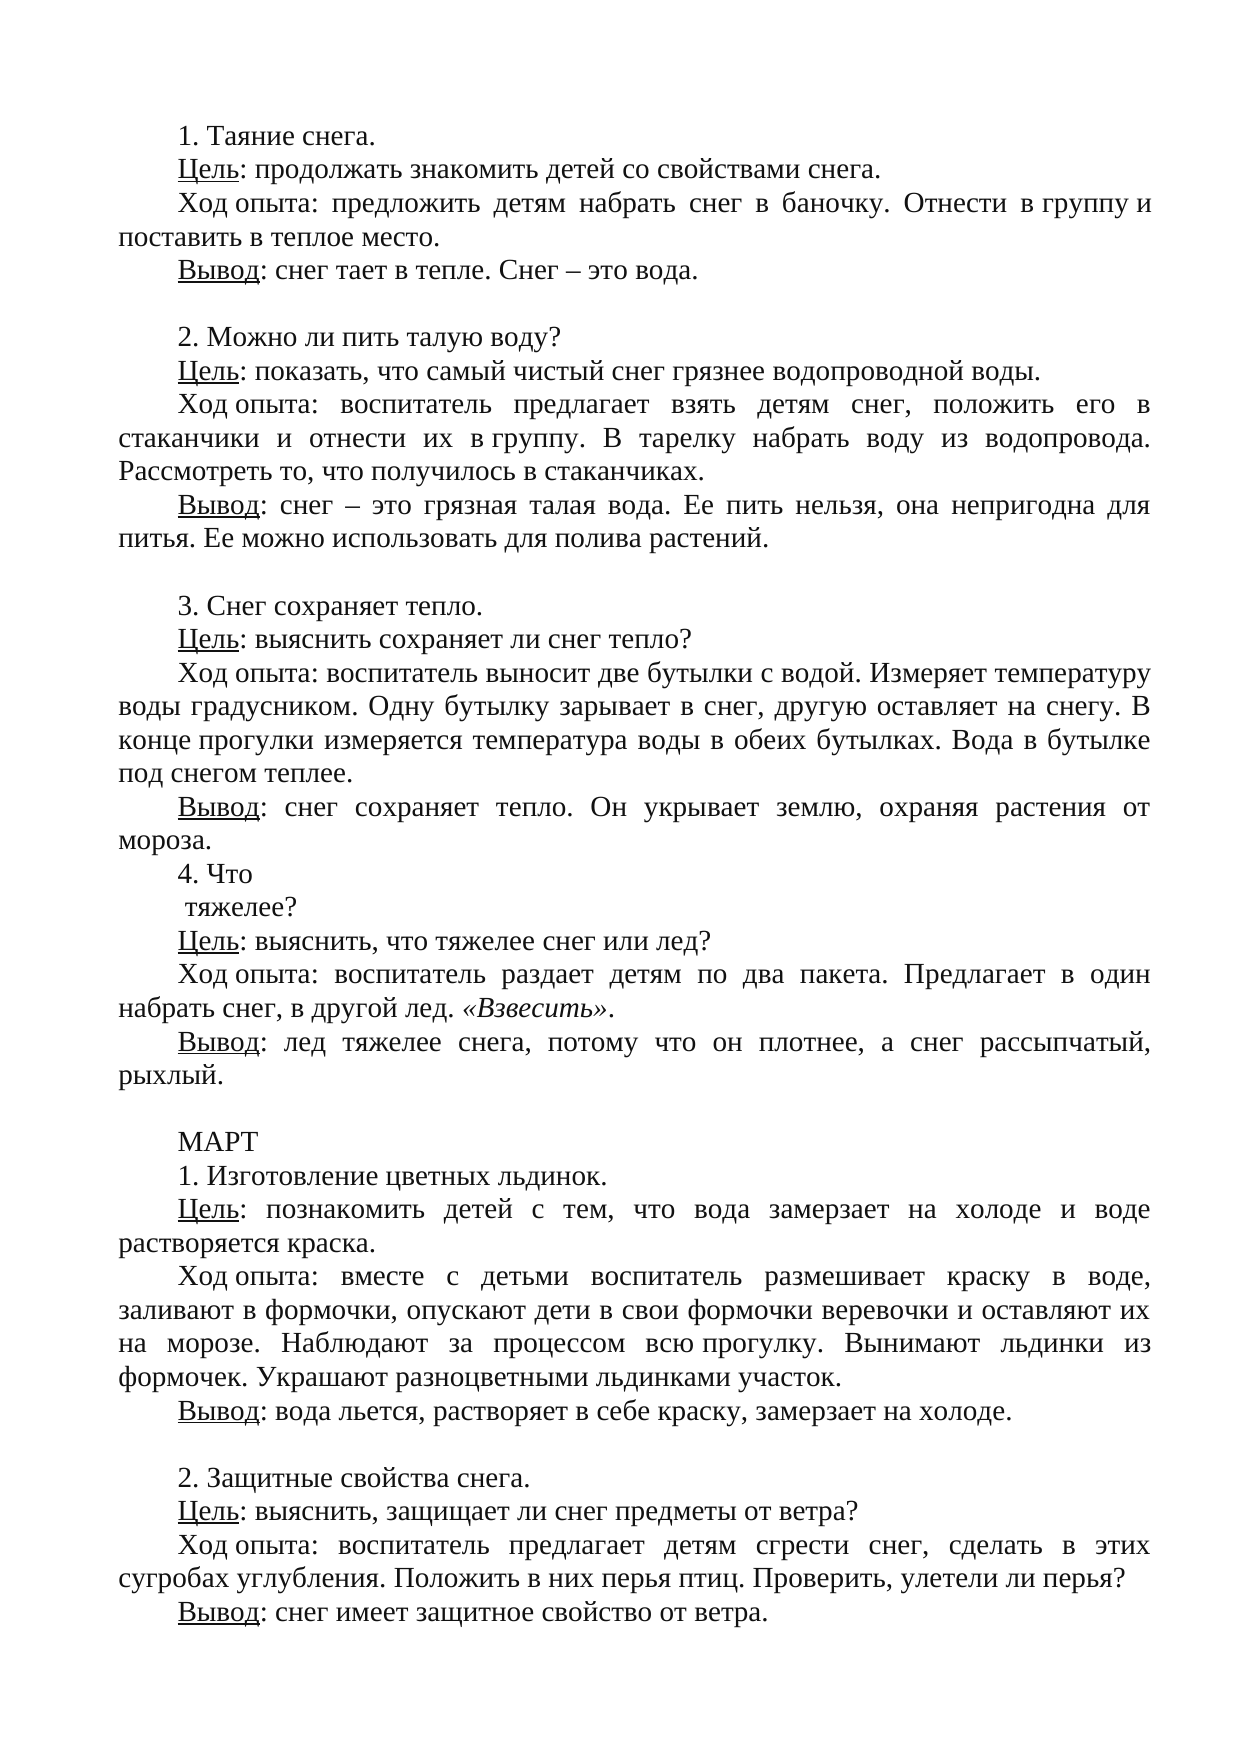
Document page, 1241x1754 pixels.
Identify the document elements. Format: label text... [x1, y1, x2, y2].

text Цель: познакомить детей с тем, что вода замерзает на холоде и воде растворяется краска. [118, 1191, 1152, 1258]
text 1. Изготовление цветных льдинок. [118, 1158, 1152, 1191]
text 3. Снег сохраняет тепло. [118, 588, 1152, 621]
text Ход опыта: воспитатель предлагает взять детям снег, положить его в стаканчики и отнести их в группу. В тарелку набрать воду из водопровода. Рассмотреть то, что получилось в стаканчиках. [118, 386, 1152, 487]
text Вывод: вода льется, растворяет в себе краску, замерзает на холоде. [118, 1393, 1152, 1426]
text Ход опыта: вместе с детьми воспитатель размешивает краску в воде, заливают в формочки, опускают дети в свои формочки веревочки и оставляют их на морозе. Наблюдают за процессом всю прогулку. Вынимают льдинки из формочек. Украшают разноцветными льдинками участок. [118, 1258, 1152, 1393]
text тяжелее? [118, 889, 1152, 923]
text 2. Можно ли пить талую воду? [118, 319, 1152, 353]
text 1. Таяние снега. [118, 118, 1152, 152]
text Вывод: снег имеет защитное свойство от ветра. [118, 1594, 1152, 1627]
text 2. Защитные свойства снега. [118, 1460, 1152, 1493]
text Вывод: лед тяжелее снега, потому что он плотнее, а снег рассыпчатый, рыхлый. [118, 1024, 1152, 1091]
text Цель: выяснить, защищает ли снег предметы от ветра? [118, 1493, 1152, 1527]
text Вывод: снег – это грязная талая вода. Ее пить нельзя, она непригодна для питья. Ее можно использовать для полива растений. [118, 487, 1152, 554]
text Ход опыта: предложить детям набрать снег в баночку. Отнести в группу и поставить в теплое место. [118, 185, 1152, 252]
text Цель: выяснить сохраняет ли снег тепло? [118, 621, 1152, 655]
text Цель: выяснить, что тяжелее снег или лед? [118, 923, 1152, 957]
text МАРТ [118, 1124, 1152, 1158]
text Ход опыта: воспитатель предлагает детям сгрести снег, сделать в этих сугробах углубления. Положить в них перья птиц. Проверить, улетели ли перья? [118, 1527, 1152, 1594]
text Цель: продолжать знакомить детей со свойствами снега. [118, 152, 1152, 185]
text Вывод: снег сохраняет тепло. Он укрывает землю, охраняя растения от мороза. [118, 789, 1152, 856]
text Вывод: снег тает в тепле. Снег – это вода. [118, 252, 1152, 286]
text Ход опыта: воспитатель раздает детям по два пакета. Предлагает в один набрать снег, в другой лед. «Взвесить». [118, 957, 1152, 1024]
text Цель: показать, что самый чистый снег грязнее водопроводной воды. [118, 353, 1152, 386]
text 4. Что [118, 856, 1152, 889]
text Ход опыта: воспитатель выносит две бутылки с водой. Измеряет температуру воды градусником. Одну бутылку зарывает в снег, другую оставляет на снегу. В конце прогулки измеряется температура воды в обеих бутылках. Вода в бутылке под снегом теплее. [118, 655, 1152, 789]
